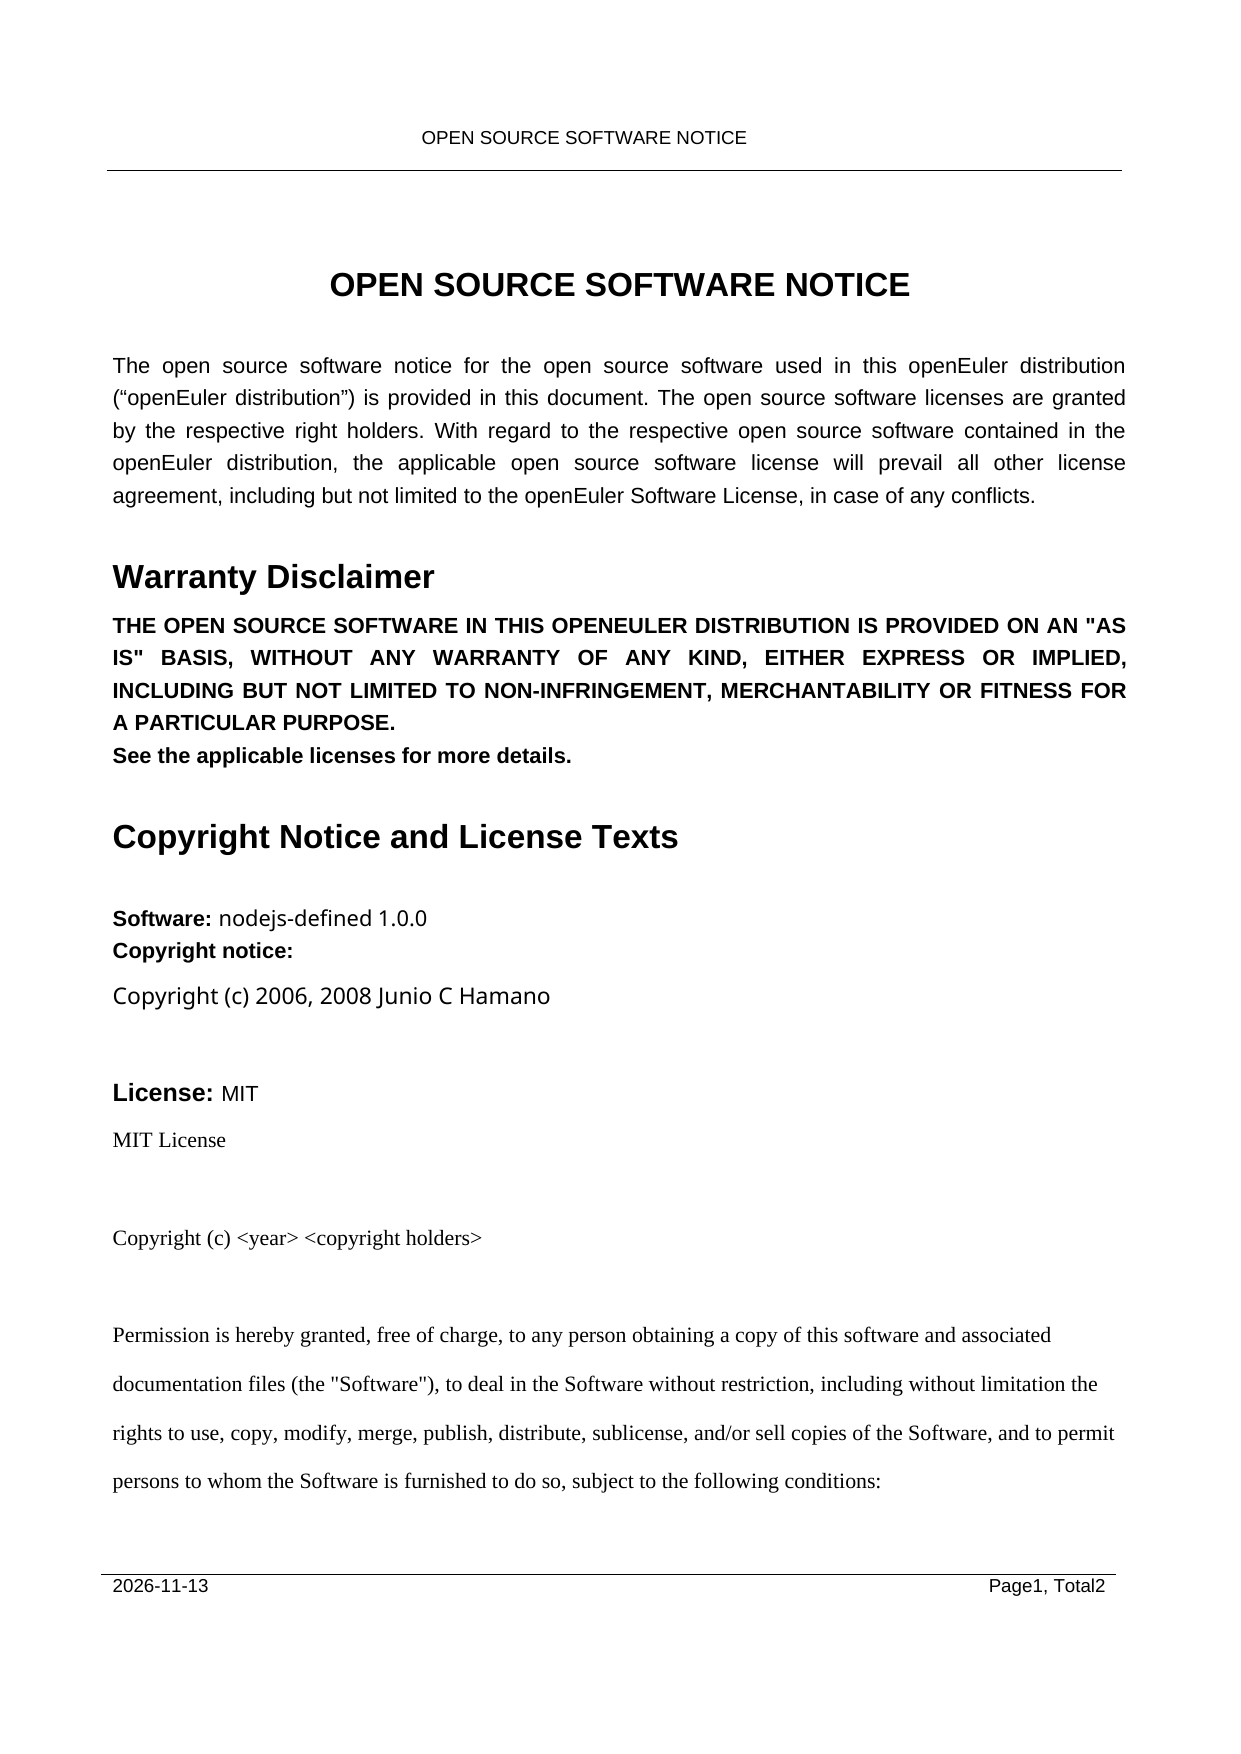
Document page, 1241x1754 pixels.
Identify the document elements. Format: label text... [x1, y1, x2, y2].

text Warranty Disclaimer [112, 544, 1128, 609]
text License: MIT [112, 1077, 1128, 1109]
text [112, 1123, 1128, 1497]
text Copyright Notice and License Texts [112, 804, 1128, 869]
text The open source software notice for the open source software used in this openEuler distribution (“openEuler distribution”) is provided in this document. The open source software licenses are granted by the respective right holders. With regard to the respective open source software contained in the openEuler distribution, the applicable open source software license will prevail all other license agreement, including but not limited to the openEuler Software License, in case of any conflicts. [112, 349, 1128, 511]
text Copyright (c) 2006, 2008 Junio C Hamano [112, 979, 1128, 1060]
text Copyright notice: [112, 934, 1128, 966]
text OPEN SOURCE SOFTWARE NOTICE [112, 251, 1128, 316]
text Software: nodejs-defined 1.0.0 [112, 901, 1128, 934]
text THE OPEN SOURCE SOFTWARE IN THIS OPENEULER DISTRIBUTION IS PROVIDED ON AN "AS IS" BASIS, WITHOUT ANY WARRANTY OF ANY KIND, EITHER EXPRESS OR IMPLIED, INCLUDING BUT NOT LIMITED TO NON-INFRINGEMENT, MERCHANTABILITY OR FITNESS FOR A PARTICULAR PURPOSE. See the applicable licenses for more details. [112, 609, 1128, 771]
